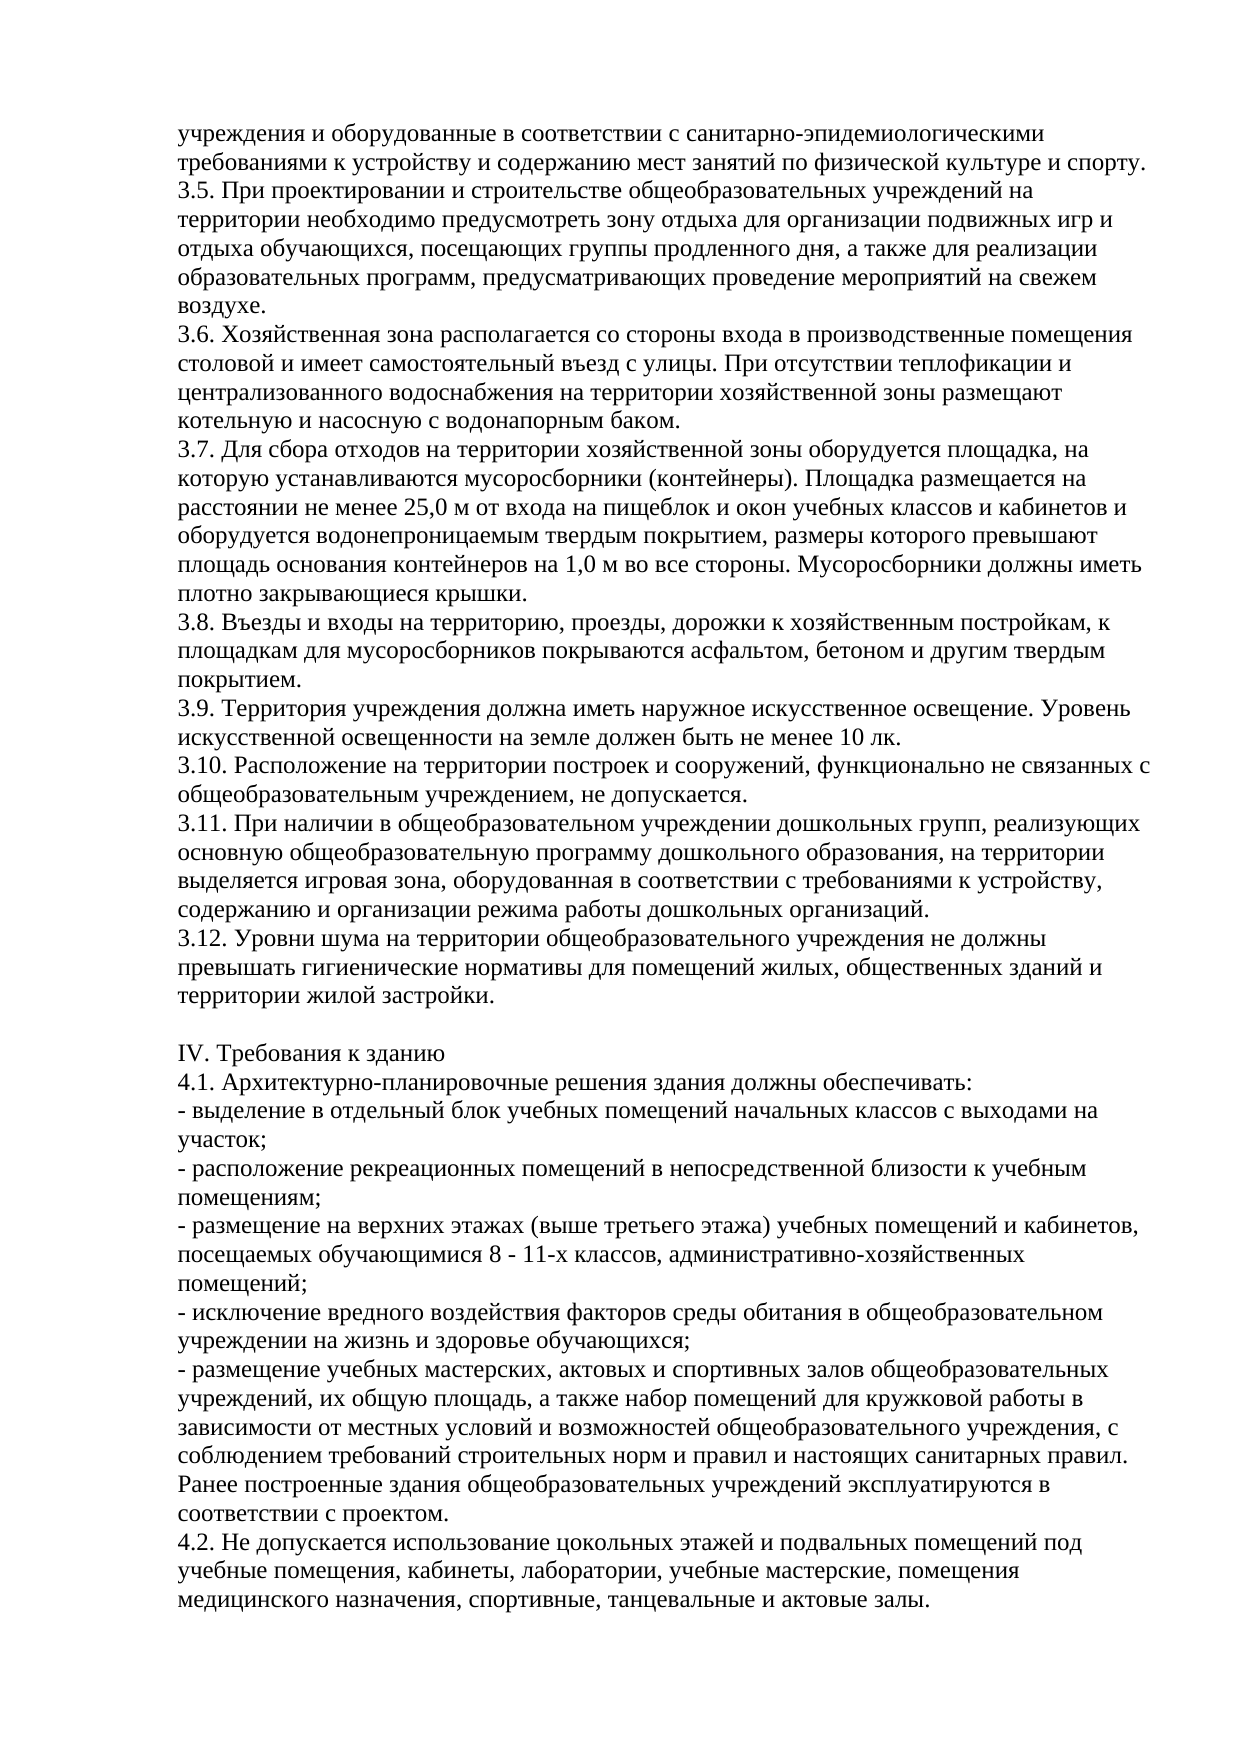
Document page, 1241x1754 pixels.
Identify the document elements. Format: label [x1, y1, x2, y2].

text [177, 118, 1152, 1613]
